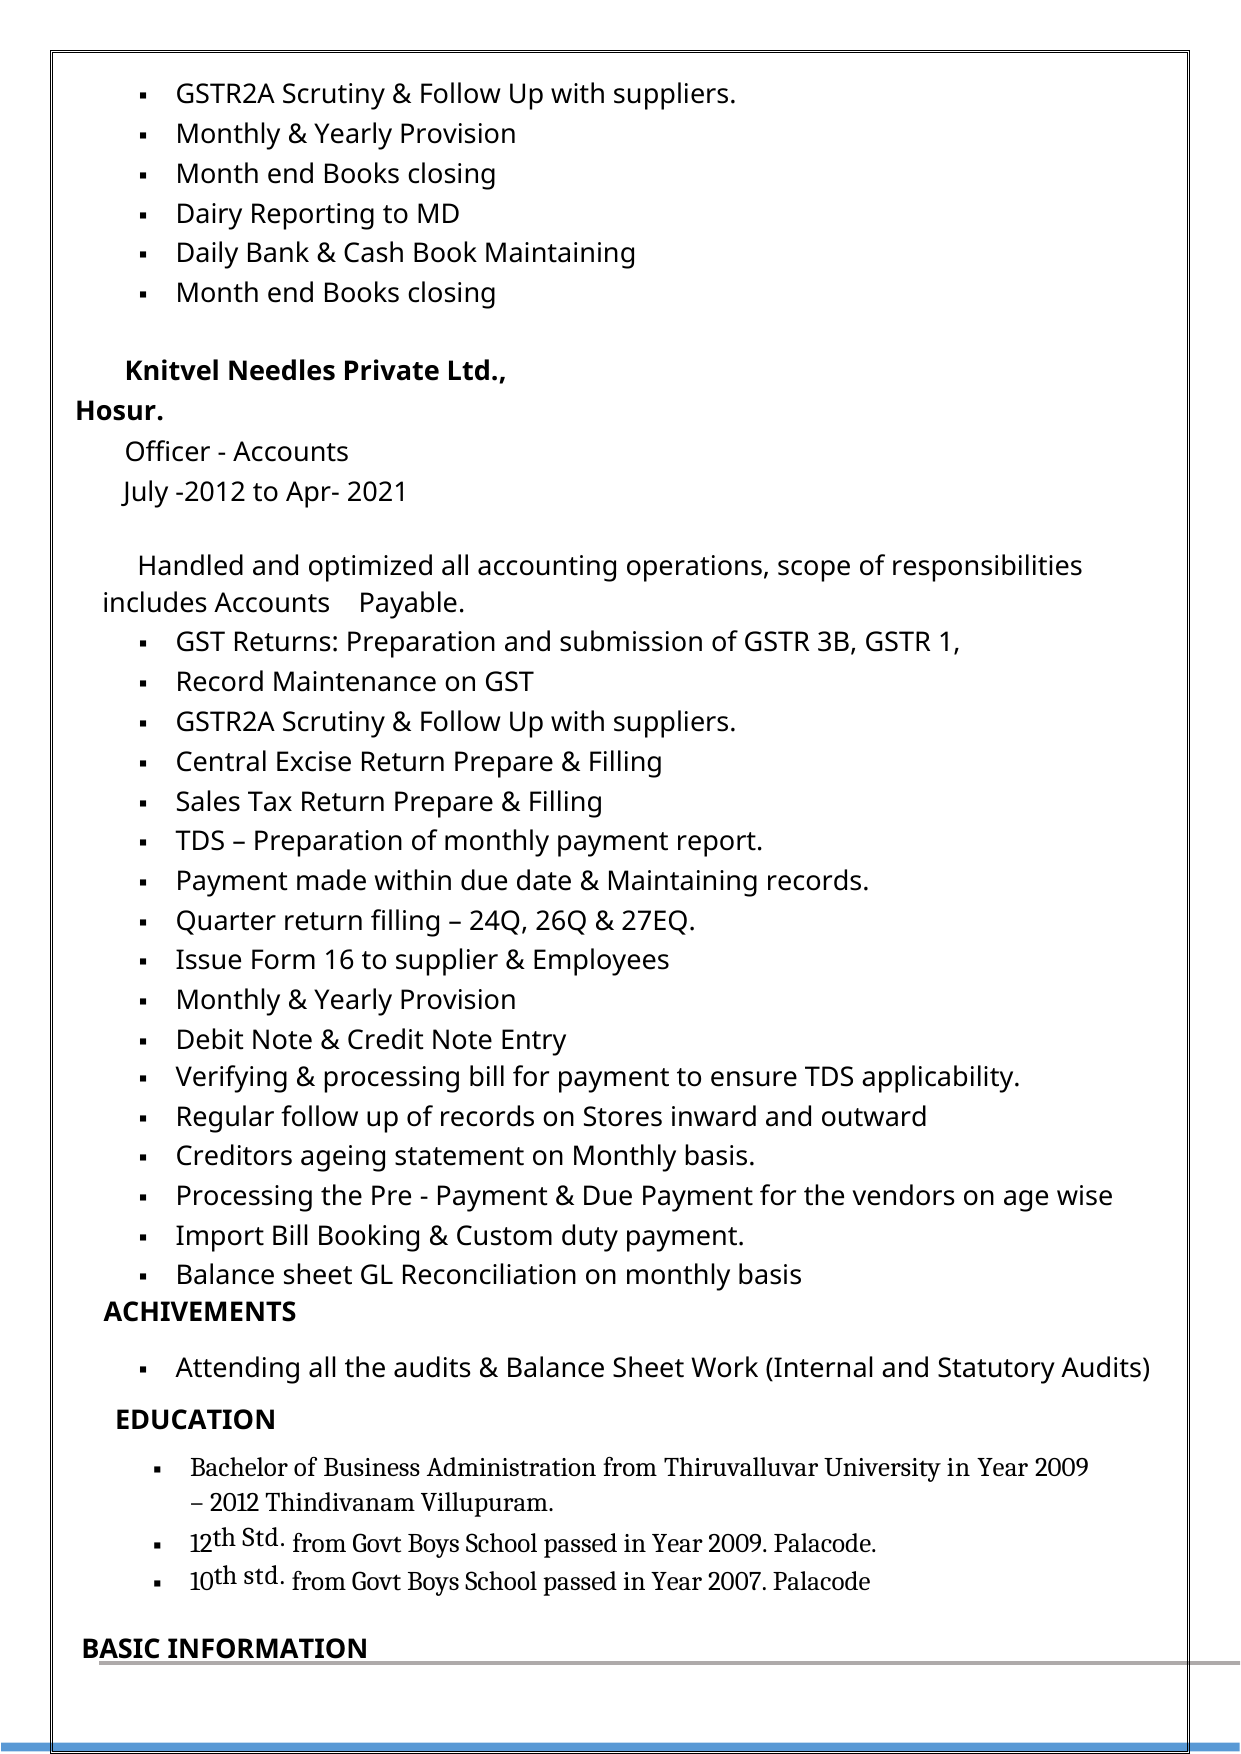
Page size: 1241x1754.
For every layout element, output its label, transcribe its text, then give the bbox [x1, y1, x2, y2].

list Debit Note & Credit Note Entry [138, 1020, 1165, 1057]
list Processing the Pre - Payment & Due Payment for the vendors on age wise [138, 1176, 1165, 1213]
list Import Bill Booking & Custom duty payment. [138, 1216, 1165, 1253]
list TDS – Preparation of monthly payment report. [138, 822, 1165, 859]
list GSTR2A Scrutiny & Follow Up with suppliers. [138, 75, 1165, 112]
text Officer - Accounts [75, 432, 578, 469]
text Handled and optimized all accounting operations, scope of responsibilities includes Accounts Payable. [102, 546, 1165, 620]
list Creditors ageing statement on Monthly basis. [138, 1137, 1165, 1173]
list 10th std. from Govt Boys School passed in Year 2007. Palacode [152, 1560, 1165, 1598]
list Quarter return filling – 24Q, 26Q & 27EQ. [138, 901, 1165, 938]
text Knitvel Needles Private Ltd., Hosur. [75, 351, 578, 428]
list Dairy Reporting to MD [138, 194, 1165, 231]
list Monthly & Yearly Provision [138, 981, 1165, 1017]
list Regular follow up of records on Stores inward and outward [138, 1097, 1165, 1134]
text BASIC INFORMATION [75, 1629, 1165, 1666]
list Verifying & processing bill for payment to ensure TDS applicability. [138, 1057, 1165, 1094]
list Month end Books closing [138, 154, 1165, 191]
text July -2012 to Apr- 2021 [102, 472, 1165, 509]
list Sales Tax Return Prepare & Filling [138, 782, 1165, 819]
text EDUCATION [115, 1400, 1165, 1437]
list Central Excise Return Prepare & Filling [138, 742, 1165, 779]
text ACHIVEMENTS [75, 1293, 519, 1329]
list Record Maintenance on GST [138, 663, 1165, 699]
list Payment made within due date & Maintaining records. [138, 861, 1165, 898]
list Bachelor of Business Administration from Thiruvalluvar University in Year 2009 – 2012 Thindivanam Villupuram. [152, 1452, 1108, 1519]
list Daily Bank & Cash Book Maintaining [138, 234, 1165, 271]
list Monthly & Yearly Provision [138, 115, 1165, 152]
list 12th Std. from Govt Boys School passed in Year 2009. Palacode. [152, 1522, 1165, 1560]
list Balance sheet GL Reconciliation on monthly basis [138, 1256, 1165, 1293]
list Month end Books closing [138, 273, 1165, 310]
list Issue Form 16 to supplier & Employees [138, 941, 1165, 978]
list GSTR2A Scrutiny & Follow Up with suppliers. [138, 702, 1165, 739]
list Attending all the audits & Balance Sheet Work (Internal and Statutory Audits) [138, 1348, 1165, 1385]
list GST Returns: Preparation and submission of GSTR 3B, GSTR 1, [138, 623, 1165, 660]
